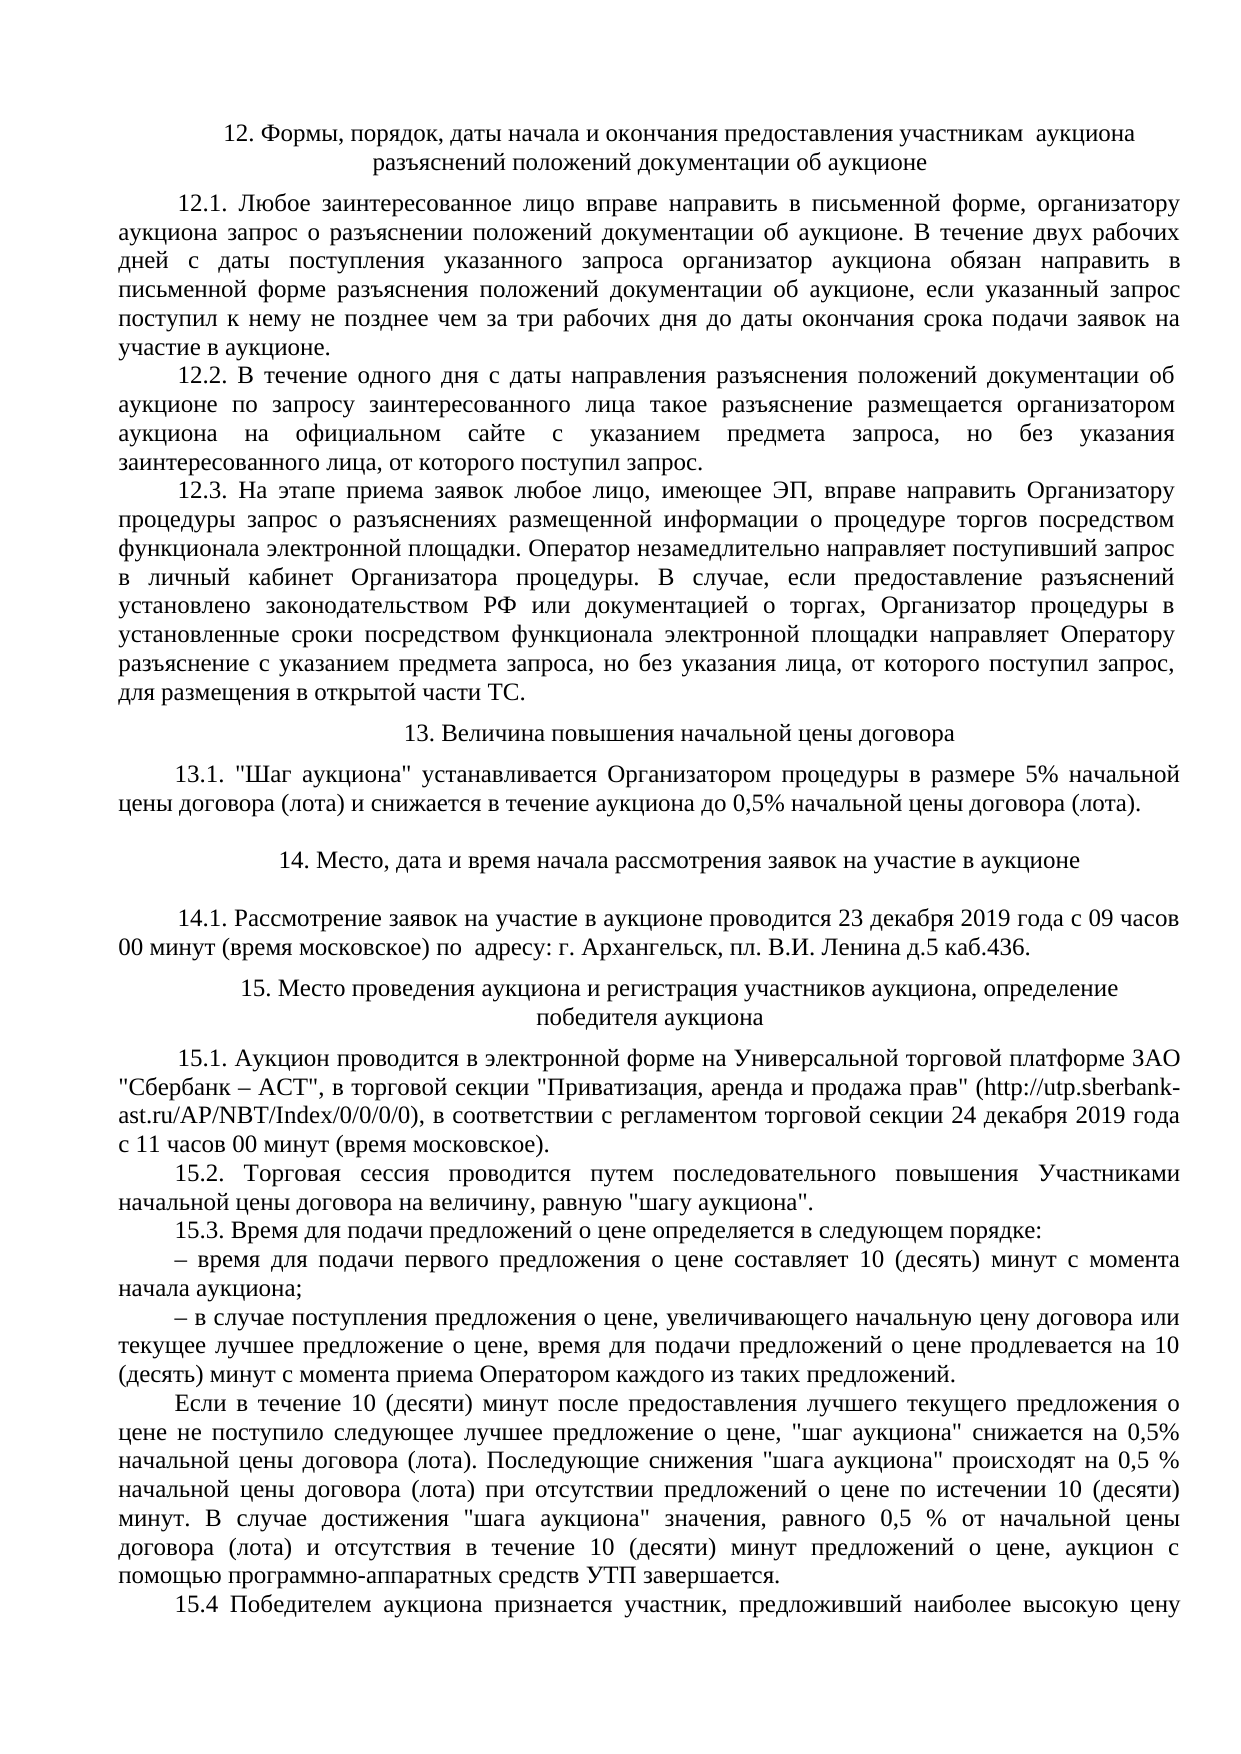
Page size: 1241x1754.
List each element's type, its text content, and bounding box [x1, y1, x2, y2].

text – время для подачи первого предложения о цене составляет 10 (десять) минут с момента начала аукциона; [118, 1244, 1181, 1302]
text 12. Формы, порядок, даты начала и окончания предоставления участникам аукциона разъяснений положений документации об аукционе [118, 118, 1181, 176]
text 15.3. Время для подачи предложений о цене определяется в следующем порядке: [118, 1216, 1181, 1244]
text 13. Величина повышения начальной цены договора [118, 718, 1181, 747]
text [118, 1589, 1181, 1618]
text 15. Место проведения аукциона и регистрация участников аукциона, определение победителя аукциона [118, 973, 1181, 1031]
text Если в течение 10 (десяти) минут после предоставления лучшего текущего предложения о цене не поступило следующее лучшее предложение о цене, "шаг аукциона" снижается на 0,5% начальной цены договора (лота). Последующие снижения "шага аукциона" происходят на 0,5 % начальной цены договора (лота) при отсутствии предложений о цене по истечении 10 (десяти) минут. В случае достижения "шага аукциона" значения, равного 0,5 % от начальной цены договора (лота) и отсутствия в течение 10 (десяти) минут предложений о цене, аукцион с помощью программно-аппаратных средств УТП завершается. [118, 1388, 1181, 1589]
text 15.1. Аукцион проводится в электронной форме на Универсальной торговой платформе ЗАО "Сбербанк – АСТ", в торговой секции "Приватизация, аренда и продажа прав" (http://utp.sberbank-ast.ru/AP/NBT/Index/0/0/0/0), в соответствии с регламентом торговой секции 24 декабря 2019 года с 11 часов 00 минут (время московское). [118, 1043, 1181, 1158]
text – в случае поступления предложения о цене, увеличивающего начальную цену договора или текущее лучшее предложение о цене, время для подачи предложений о цене продлевается на 10 (десять) минут с момента приема Оператором каждого из таких предложений. [118, 1302, 1181, 1388]
text 13.1. "Шаг аукциона" устанавливается Организатором процедуры в размере 5% начальной цены договора (лота) и снижается в течение аукциона до 0,5% начальной цены договора (лота). [118, 759, 1181, 817]
text 12.3. На этапе приема заявок любое лицо, имеющее ЭП, вправе направить Организатору процедуры запрос о разъяснениях размещенной информации о процедуре торгов посредством функционала электронной площадки. Оператор незамедлительно направляет поступивший запрос в личный кабинет Организатора процедуры. В случае, если предоставление разъяснений установлено законодательством РФ или документацией о торгах, Организатор процедуры в установленные сроки посредством функционала электронной площадки направляет Оператору разъяснение с указанием предмета запроса, но без указания лица, от которого поступил запрос, для размещения в открытой части ТС. [118, 476, 1176, 706]
text 15.2. Торговая сессия проводится путем последовательного повышения Участниками начальной цены договора на величину, равную "шагу аукциона". [118, 1158, 1181, 1216]
text 12.2. В течение одного дня с даты направления разъяснения положений документации об аукционе по запросу заинтересованного лица такое разъяснение размещается организатором аукциона на официальном сайте с указанием предмета запроса, но без указания заинтересованного лица, от которого поступил запрос. [118, 361, 1176, 476]
text 14.1. Рассмотрение заявок на участие в аукционе проводится 23 декабря 2019 года с 09 часов 00 минут (время московское) по адресу: г. Архангельск, пл. В.И. Ленина д.5 каб.436. [118, 903, 1181, 961]
text 14. Место, дата и время начала рассмотрения заявок на участие в аукционе [118, 846, 1181, 874]
text 12.1. Любое заинтересованное лицо вправе направить в письменной форме, организатору аукциона запрос о разъяснении положений документации об аукционе. В течение двух рабочих дней с даты поступления указанного запроса организатор аукциона обязан направить в письменной форме разъяснения положений документации об аукционе, если указанный запрос поступил к нему не позднее чем за три рабочих дня до даты окончания срока подачи заявок на участие в аукционе. [118, 188, 1181, 361]
